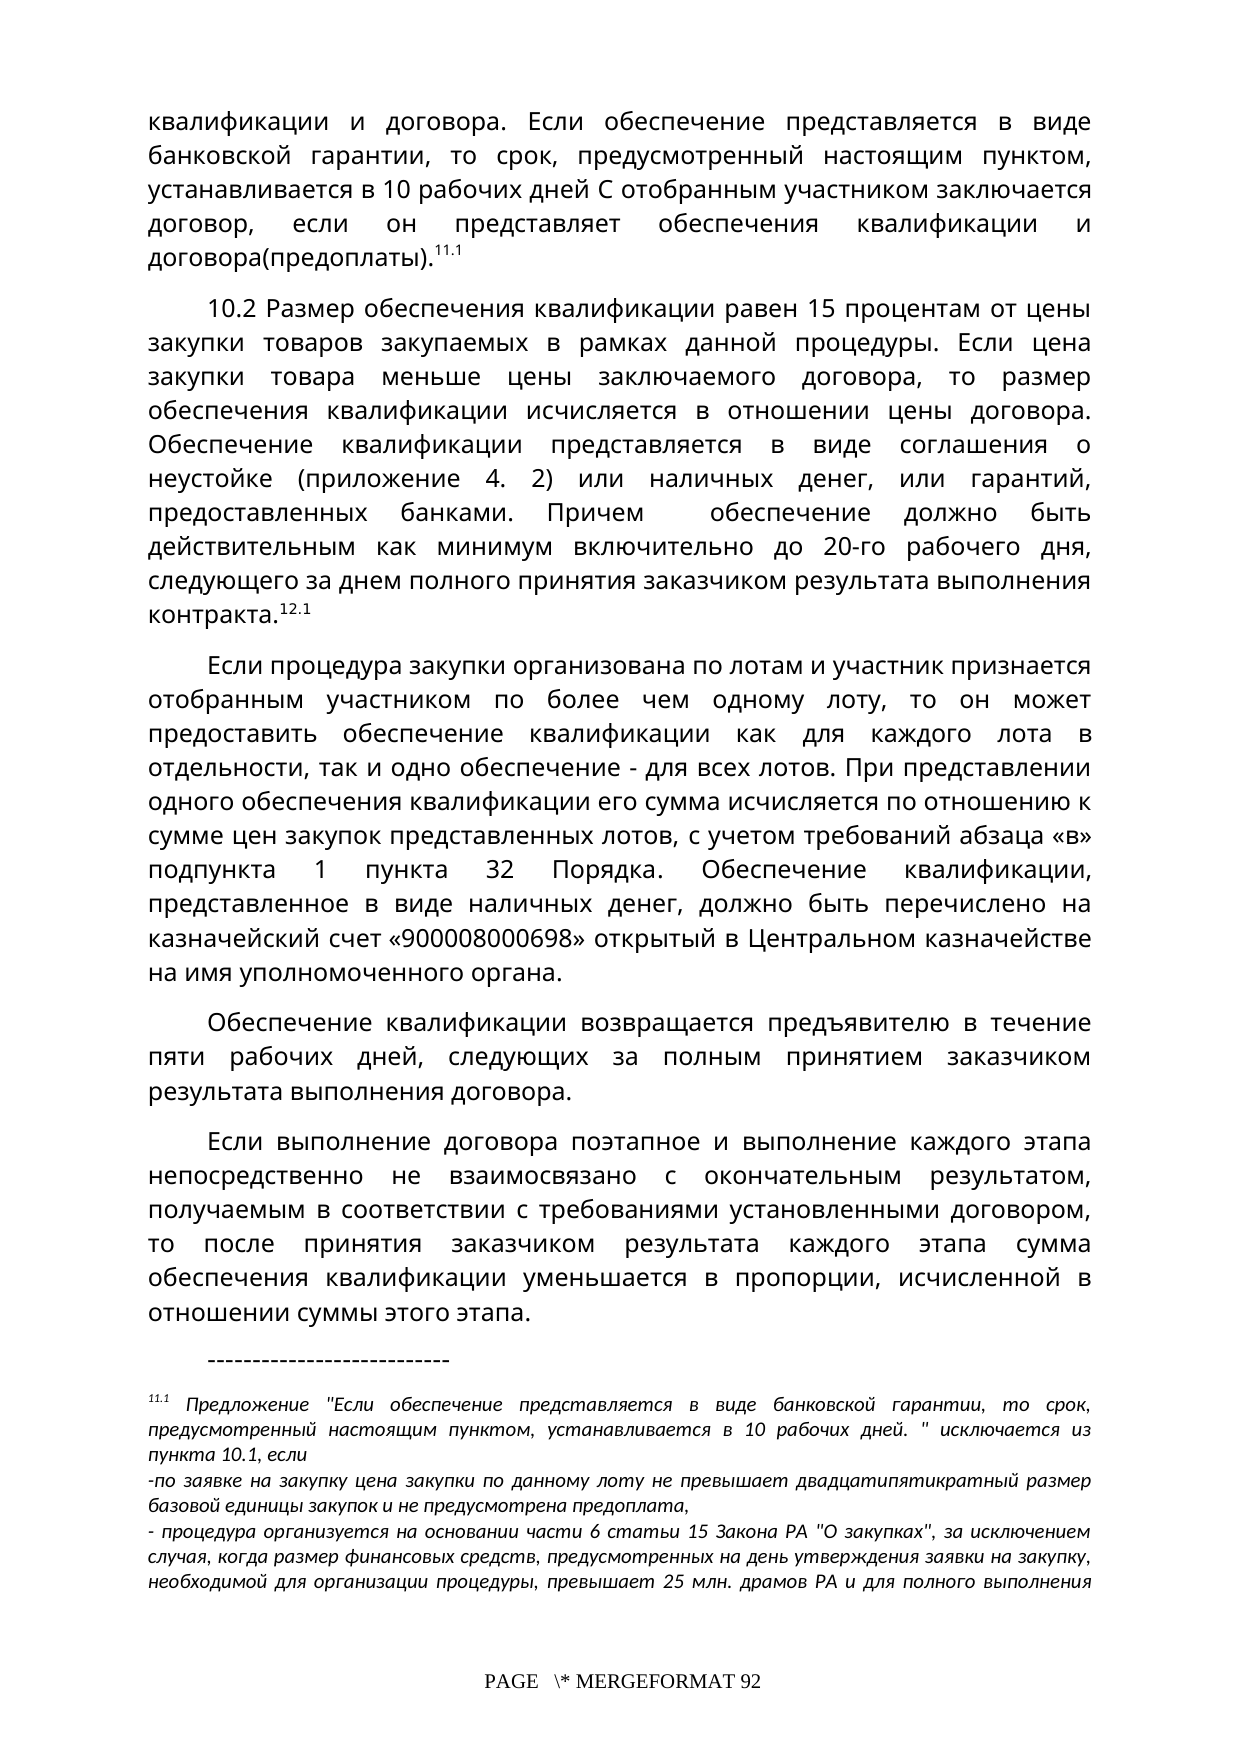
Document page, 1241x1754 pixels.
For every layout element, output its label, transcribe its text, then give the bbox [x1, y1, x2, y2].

text 10.2 Размер обеспечения квалификации равен 15 процентам от цены закупки товаров закупаемых в рамках данной процедуры. Если цена закупки товара меньше цены заключаемого договора, то размер обеспечения квалификации исчисляется в отношении цены договора. Обеспечение квалификации представляется в виде соглашения о неустойке (приложение 4. 2) или наличных денег, или гарантий, предоставленных банками. Причем обеспечение должно быть действительным как минимум включительно до 20-го рабочего дня, следующего за днем полного принятия заказчиком результата выполнения контракта.12.1 [148, 290, 1092, 631]
text Если выполнение договора поэтапное и выполнение каждого этапа непосредственно не взаимосвязано с окончательным результатом, получаемым в соответствии с требованиями установленными договором, то после принятия заказчиком результата каждого этапа сумма обеспечения квалификации уменьшается в пропорции, исчисленной в отношении суммы этого этапа. [148, 1124, 1092, 1328]
text --------------------------- [148, 1345, 1092, 1374]
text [148, 1518, 1092, 1594]
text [148, 103, 1092, 274]
text Обеспечение квалификации возвращается предъявителю в течение пяти рабочих дней, следующих за полным принятием заказчиком результата выполнения договора. [148, 1005, 1092, 1107]
text Если процедура закупки организована по лотам и участник признается отобранным участником по более чем одному лоту, то он может предоставить обеспечение квалификации как для каждого лота в отдельности, так и одно обеспечение - для всех лотов. При представлении одного обеспечения квалификации его сумма исчисляется по отношению к сумме цен закупок представленных лотов, с учетом требований абзаца «в» подпункта 1 пункта 32 Порядка. Обеспечение квалификации, представленное в виде наличных денег, должно быть перечислено на казначейский счет «900008000698» открытый в Центральном казначействе на имя уполномоченного органа. [148, 648, 1092, 988]
text -по заявке на закупку цена закупки по данному лоту не превышает двадцатипятикратный размер базовой единицы закупок и не предусмотрена предоплата, [148, 1467, 1092, 1518]
text 11.1 Предложение "Если обеспечение представляется в виде банковской гарантии, то срок, предусмотренный настоящим пунктом, устанавливается в 10 рабочих дней. " исключается из пункта 10.1, если [148, 1391, 1092, 1467]
